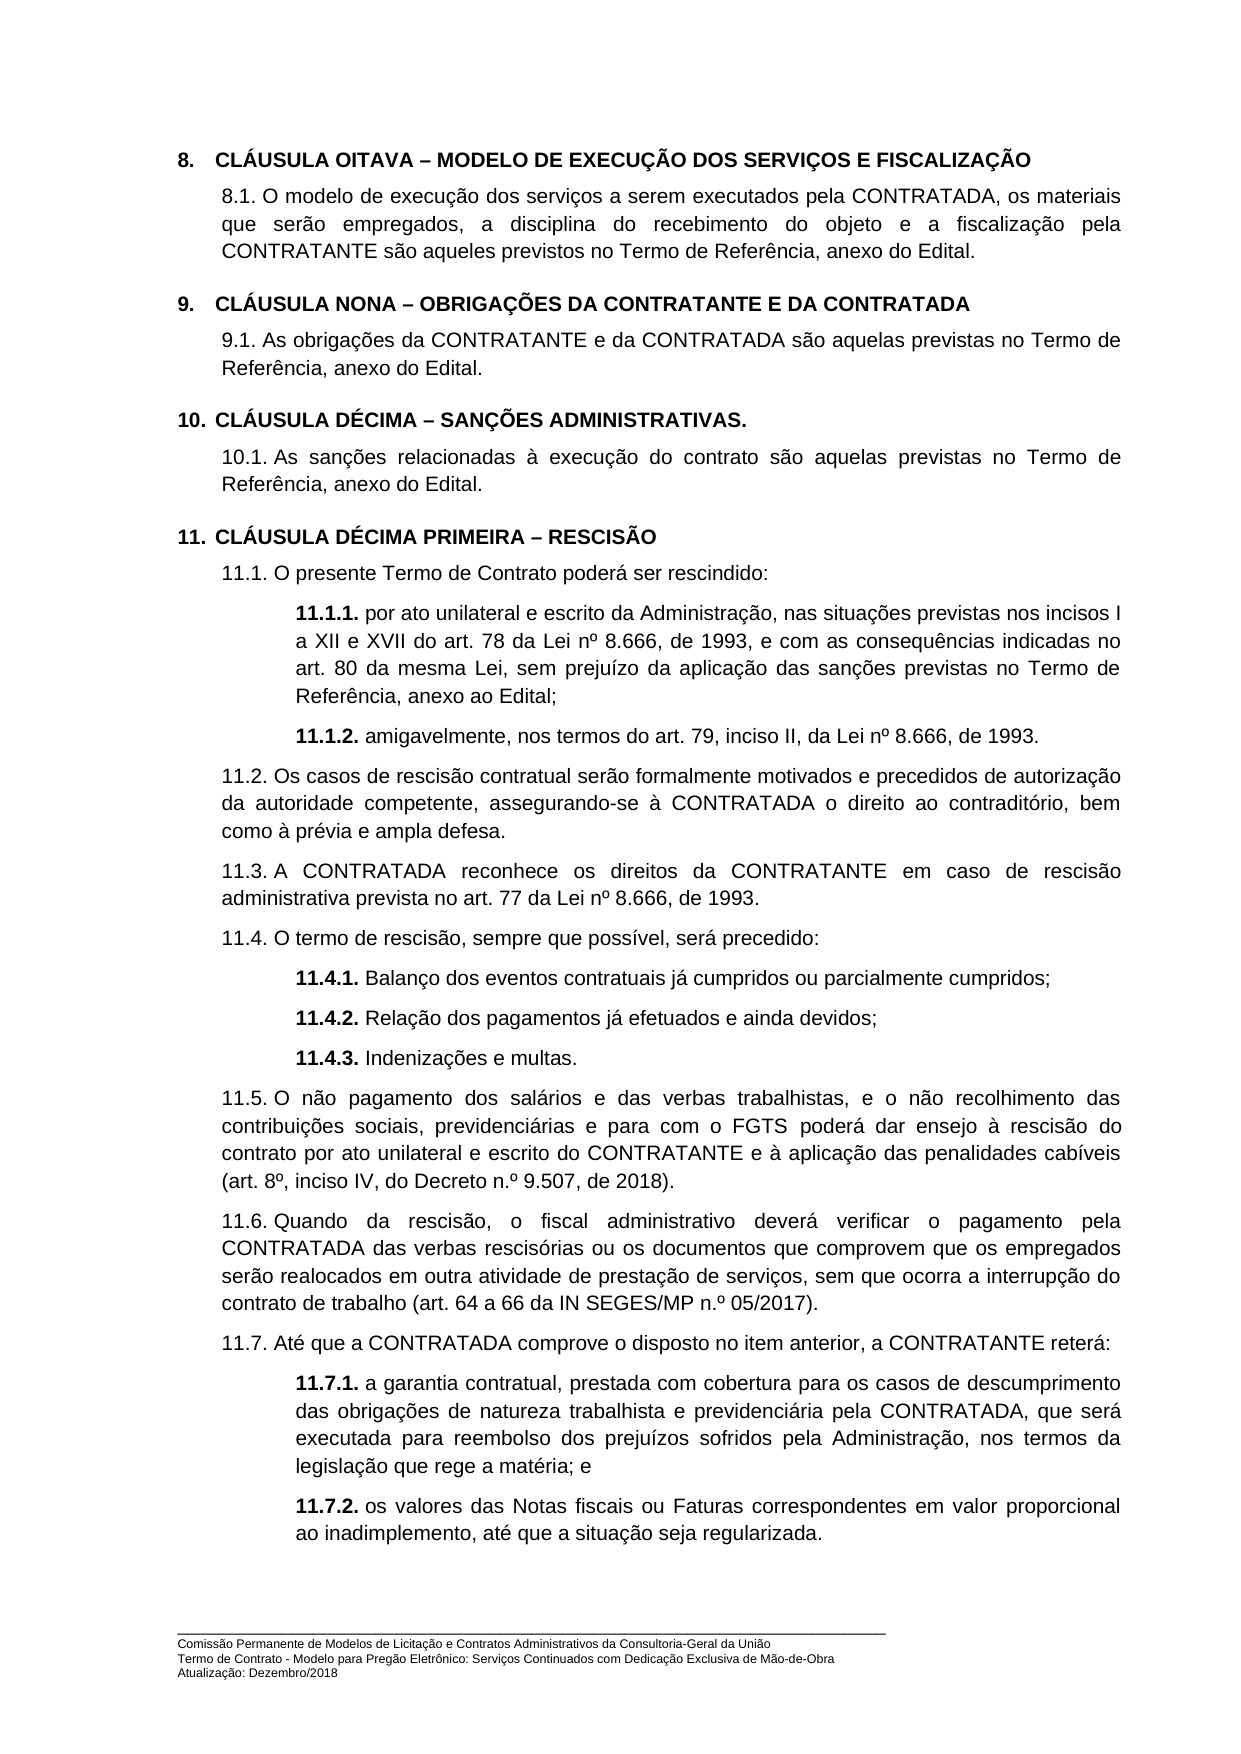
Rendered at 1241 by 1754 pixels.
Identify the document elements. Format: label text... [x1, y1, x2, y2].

list As sanções relacionadas à execução do contrato são aquelas previstas no Termo de Referência, anexo do Edital. [221, 444, 1122, 496]
list Relação dos pagamentos já efetuados e ainda devidos; [295, 1006, 1122, 1030]
list Os casos de rescisão contratual serão formalmente motivados e precedidos de autorização da autoridade competente, assegurando-se à CONTRATADA o direito ao contraditório, bem como à prévia e ampla defesa. [221, 763, 1122, 842]
list a garantia contratual, prestada com cobertura para os casos de descumprimento das obrigações de natureza trabalhista e previdenciária pela CONTRATADA, que será executada para reembolso dos prejuízos sofridos pela Administração, nos termos da legislação que rege a matéria; e [295, 1371, 1122, 1477]
list CLÁUSULA DÉCIMA – SANÇÕES ADMINISTRATIVAS. [177, 408, 1122, 432]
list CLÁUSULA DÉCIMA PRIMEIRA – RESCISÃO [177, 524, 1122, 548]
list os valores das Notas fiscais ou Faturas correspondentes em valor proporcional ao inadimplemento, até que a situação seja regularizada. [295, 1493, 1122, 1545]
list Até que a CONTRATADA comprove o disposto no item anterior, a CONTRATANTE reterá: [221, 1331, 1122, 1355]
list CLÁUSULA NONA – OBRIGAÇÕES DA CONTRATANTE E DA CONTRATADA [177, 292, 1122, 316]
list O termo de rescisão, sempre que possível, será precedido: [221, 926, 1122, 950]
list amigavelmente, nos termos do art. 79, inciso II, da Lei nº 8.666, de 1993. [295, 723, 1122, 747]
list CLÁUSULA OITAVA – MODELO DE EXECUÇÃO DOS SERVIÇOS E FISCALIZAÇÃO [177, 148, 1122, 172]
list Balanço dos eventos contratuais já cumpridos ou parcialmente cumpridos; [295, 966, 1122, 990]
list Quando da rescisão, o fiscal administrativo deverá verificar o pagamento pela CONTRATADA das verbas rescisórias ou os documentos que comprovem que os empregados serão realocados em outra atividade de prestação de serviços, sem que ocorra a interrupção do contrato de trabalho (art. 64 a 66 da IN SEGES/MP n.º 05/2017). [221, 1208, 1122, 1315]
list O não pagamento dos salários e das verbas trabalhistas, e o não recolhimento das contribuições sociais, previdenciárias e para com o FGTS poderá dar ensejo à rescisão do contrato por ato unilateral e escrito do CONTRATANTE e à aplicação das penalidades cabíveis (art. 8º, inciso IV, do Decreto n.º 9.507, de 2018). [221, 1086, 1122, 1192]
list O presente Termo de Contrato poderá ser rescindido: [221, 561, 1122, 585]
list A CONTRATADA reconhece os direitos da CONTRATANTE em caso de rescisão administrativa prevista no art. 77 da Lei nº 8.666, de 1993. [221, 858, 1122, 910]
list As obrigações da CONTRATANTE e da CONTRATADA são aquelas previstas no Termo de Referência, anexo do Edital. [221, 328, 1122, 379]
list Indenizações e multas. [295, 1046, 1122, 1070]
list O modelo de execução dos serviços a serem executados pela CONTRATADA, os materiais que serão empregados, a disciplina do recebimento do objeto e a fiscalização pela CONTRATANTE são aqueles previstos no Termo de Referência, anexo do Edital. [221, 184, 1122, 263]
list por ato unilateral e escrito da Administração, nas situações previstas nos incisos I a XII e XVII do art. 78 da Lei nº 8.666, de 1993, e com as consequências indicadas no art. 80 da mesma Lei, sem prejuízo da aplicação das sanções previstas no Termo de Referência, anexo ao Edital; [295, 601, 1122, 707]
